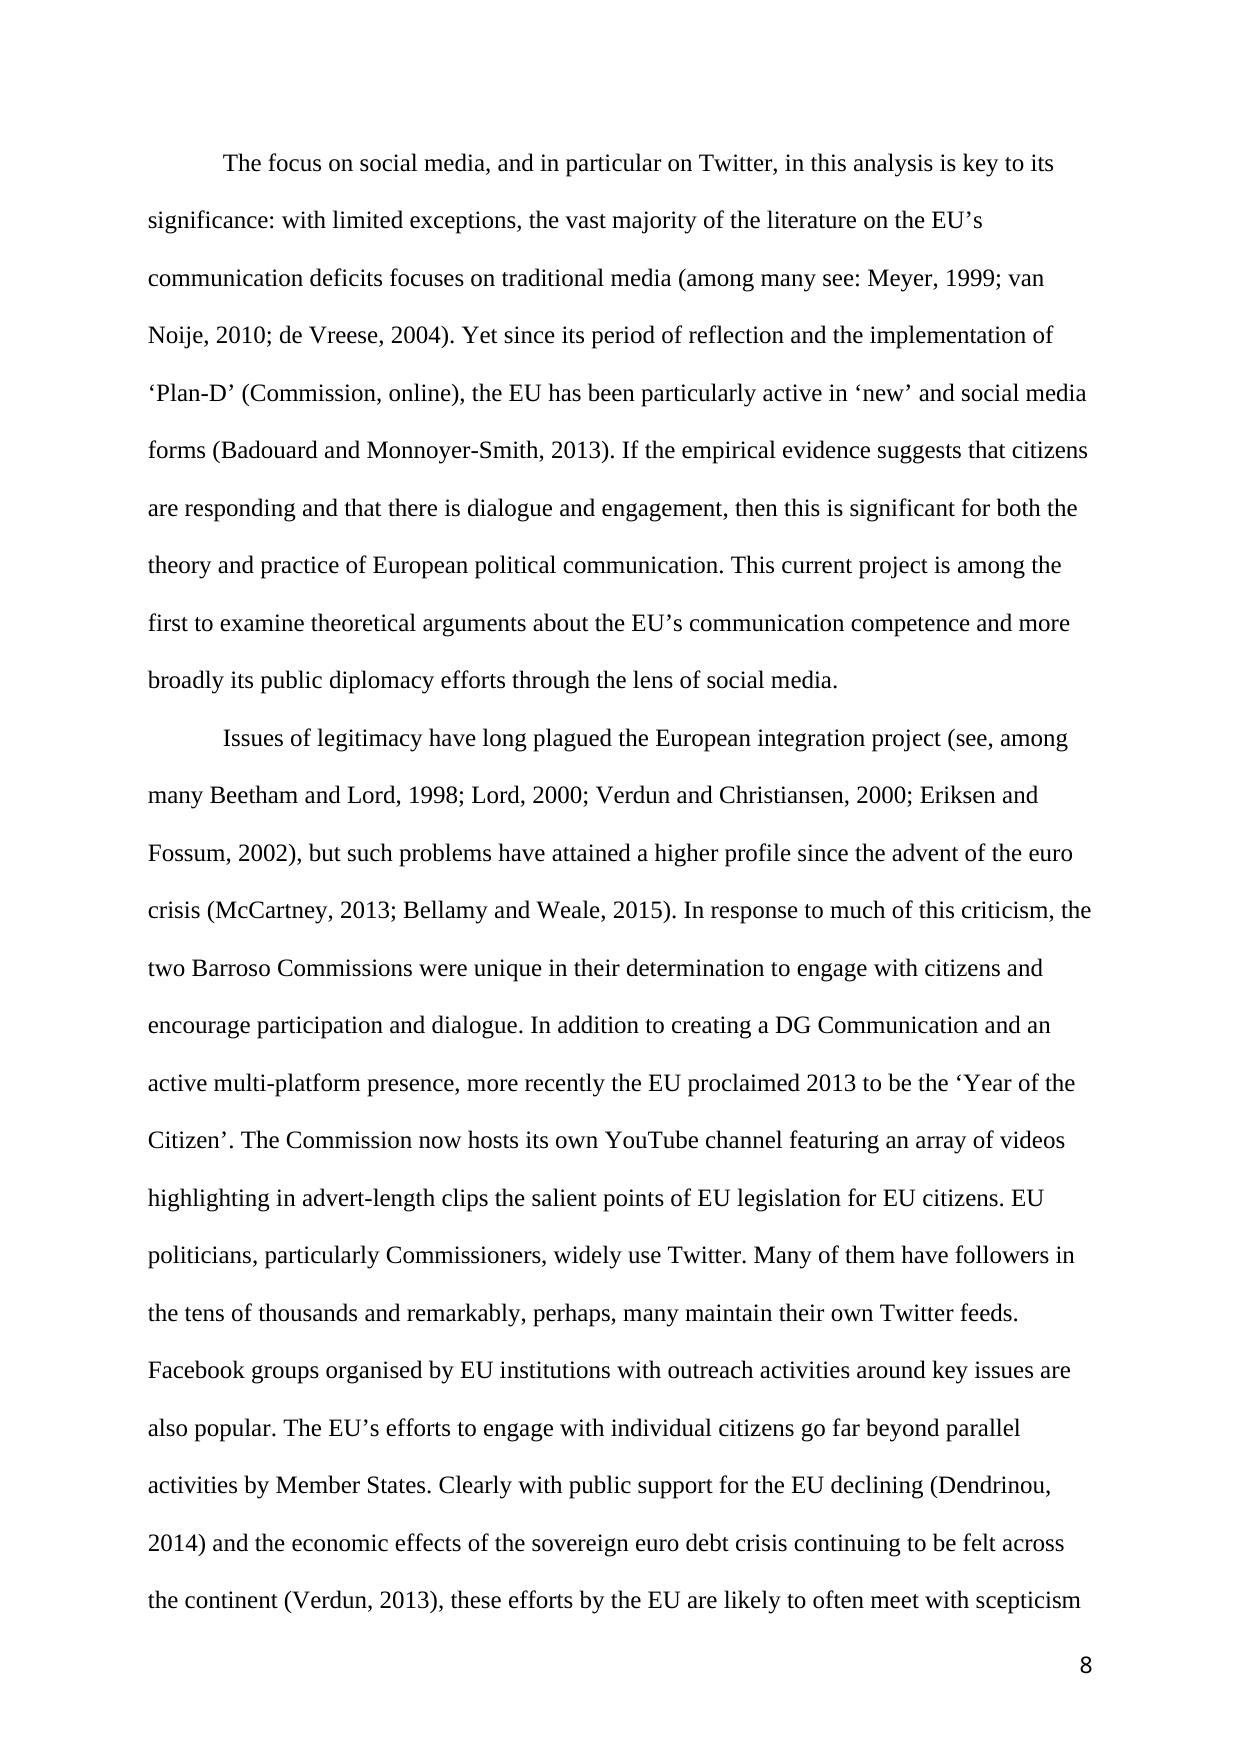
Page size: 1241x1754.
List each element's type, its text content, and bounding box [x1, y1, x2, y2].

text The focus on social media, and in particular on Twitter, in this analysis is key to its significance: with limited exceptions, the vast majority of the literature on the EU’s communication deficits focuses on traditional media (among many see: Meyer, 1999; van Noije, 2010; de Vreese, 2004). Yet since its period of reflection and the implementation of ‘Plan-D’ (Commission, online), the EU has been particularly active in ‘new’ and social media forms (Badouard and Monnoyer-Smith, 2013). If the empirical evidence suggests that citizens are responding and that there is dialogue and engagement, then this is significant for both the theory and practice of European political communication. This current project is among the first to examine theoretical arguments about the EU’s communication competence and more broadly its public diplomacy efforts through the lens of social media. [148, 148, 1093, 694]
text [148, 723, 1093, 1614]
